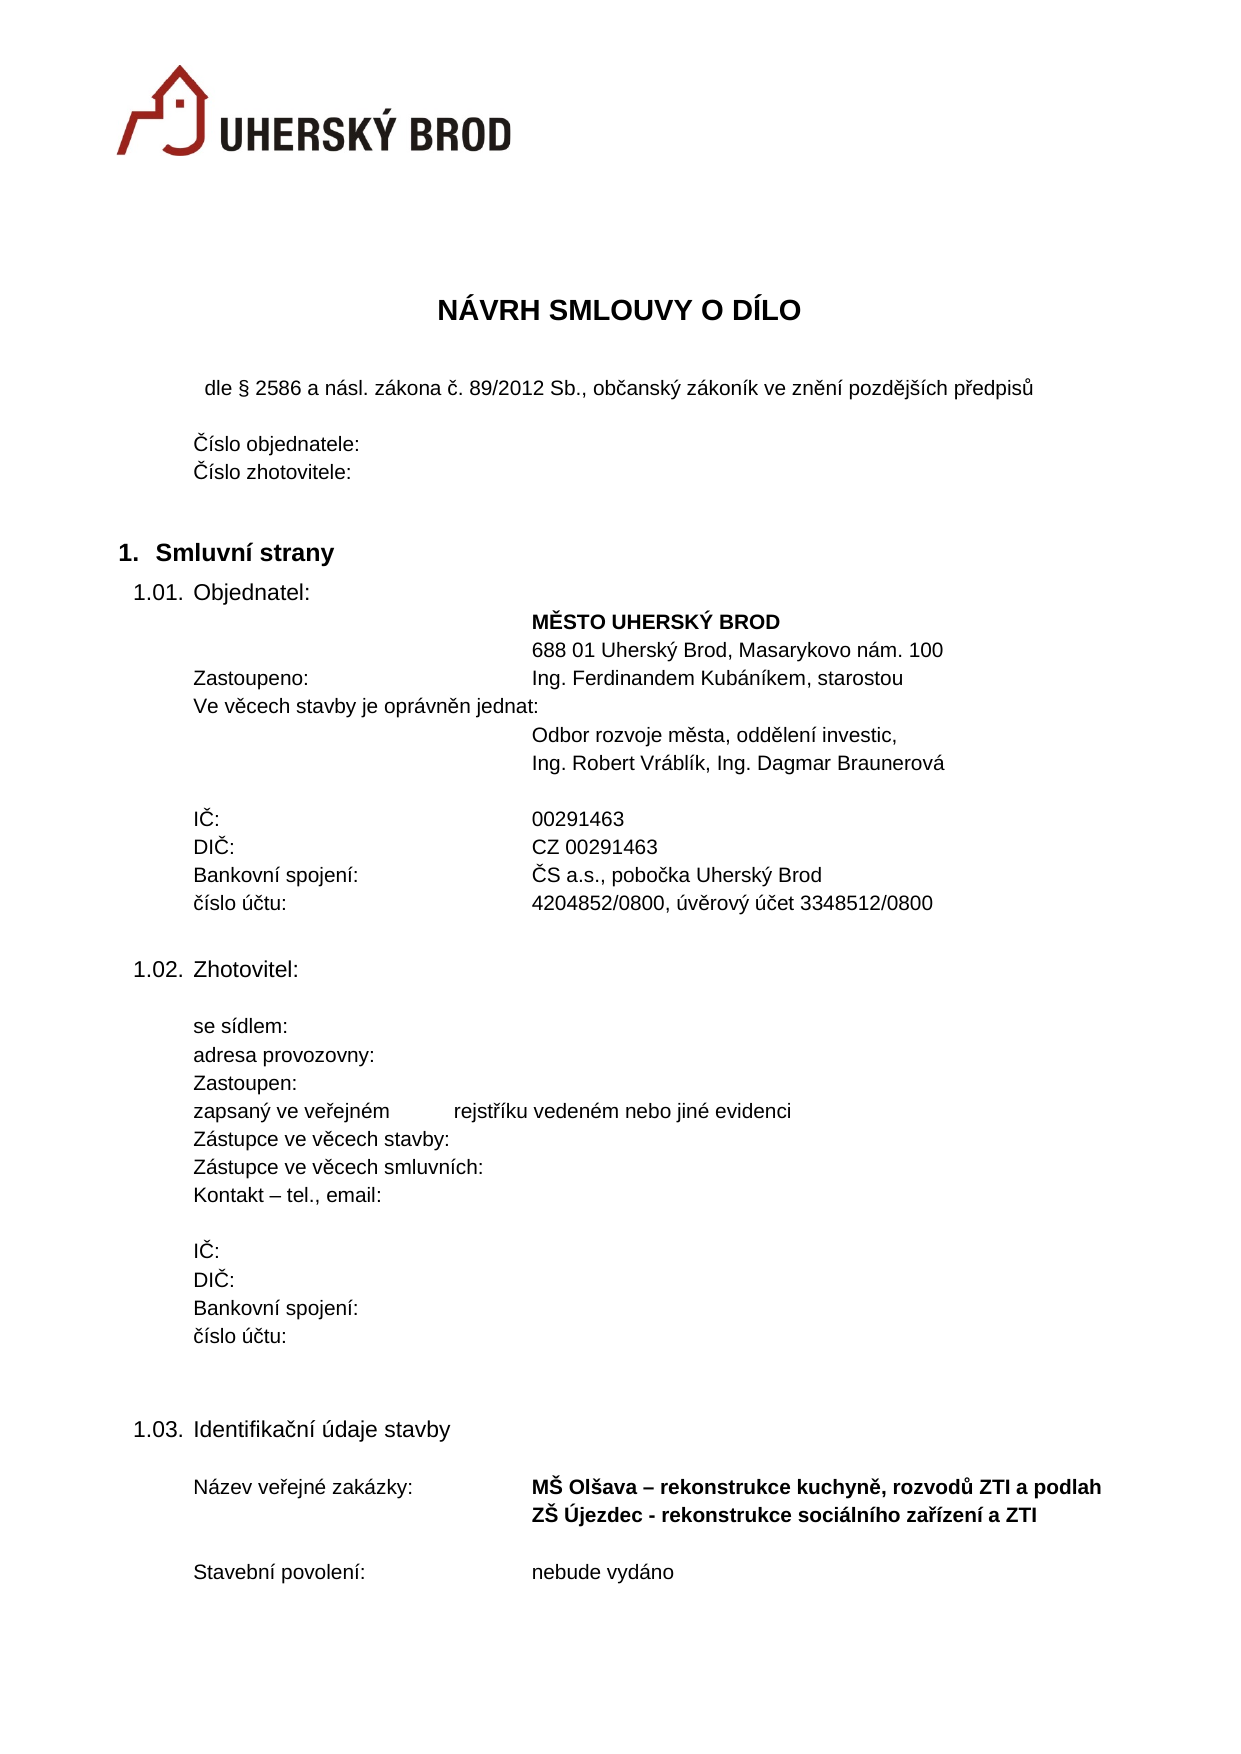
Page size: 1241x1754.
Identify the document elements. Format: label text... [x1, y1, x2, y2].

subtitle Objednatel: [133, 579, 1122, 606]
text Zástupce ve věcech smluvních: [193, 1155, 1122, 1179]
text Ve věcech stavby je oprávněn jednat: [193, 694, 1122, 718]
text zapsaný ve veřejném rejstříku vedeném nebo jiné evidenci [193, 1099, 1122, 1123]
text Ing. Robert Vráblík, Ing. Dagmar Braunerová [193, 751, 1122, 774]
text Zástupce ve věcech stavby: [193, 1127, 1122, 1151]
text IČ: 00291463 [193, 807, 1122, 831]
text DIČ: CZ 00291463 [193, 835, 1122, 859]
text DIČ: [193, 1267, 1122, 1291]
text dle § 2586 a násl. zákona č. 89/2012 Sb., občanský zákoník ve znění pozdějších předpisů [117, 376, 1122, 399]
text ZŠ Újezdec - rekonstrukce sociálního zařízení a ZTI [193, 1503, 1122, 1527]
subtitle Identifikační údaje stavby [133, 1416, 1122, 1443]
text Kontakt – tel., email: [193, 1183, 1122, 1207]
text 688 01 Uherský Brod, Masarykovo nám. 100 [193, 638, 1122, 662]
text Název veřejné zakázky: MŠ Olšava – rekonstrukce kuchyně, rozvodů ZTI a podlah [193, 1475, 1122, 1499]
text Zastoupen: [193, 1071, 1122, 1094]
text Číslo objednatele: [193, 432, 1122, 456]
text se sídlem: [193, 1014, 1122, 1038]
text číslo účtu: [193, 1324, 1122, 1348]
text Číslo zhotovitele: [193, 460, 1122, 484]
subtitle Smluvní strany [118, 538, 1122, 567]
text Bankovní spojení: ČS a.s., pobočka Uherský Brod [193, 863, 1122, 887]
picture [116, 65, 511, 156]
text Stavební povolení: nebude vydáno [193, 1559, 1122, 1583]
text adresa provozovny: [193, 1042, 1122, 1066]
text MĚSTO UHERSKÝ BROD [193, 610, 1122, 634]
text Zastoupeno: Ing. Ferdinandem Kubáníkem, starostou [193, 666, 1122, 690]
text Odbor rozvoje města, oddělení investic, [193, 722, 1122, 746]
text číslo účtu: 4204852/0800, úvěrový účet 3348512/0800 [193, 891, 1122, 915]
text IČ: [193, 1239, 1122, 1263]
subtitle Zhotovitel: [133, 956, 1122, 982]
text Bankovní spojení: [193, 1296, 1122, 1319]
title návrh smlouvy o dílo [117, 293, 1122, 327]
